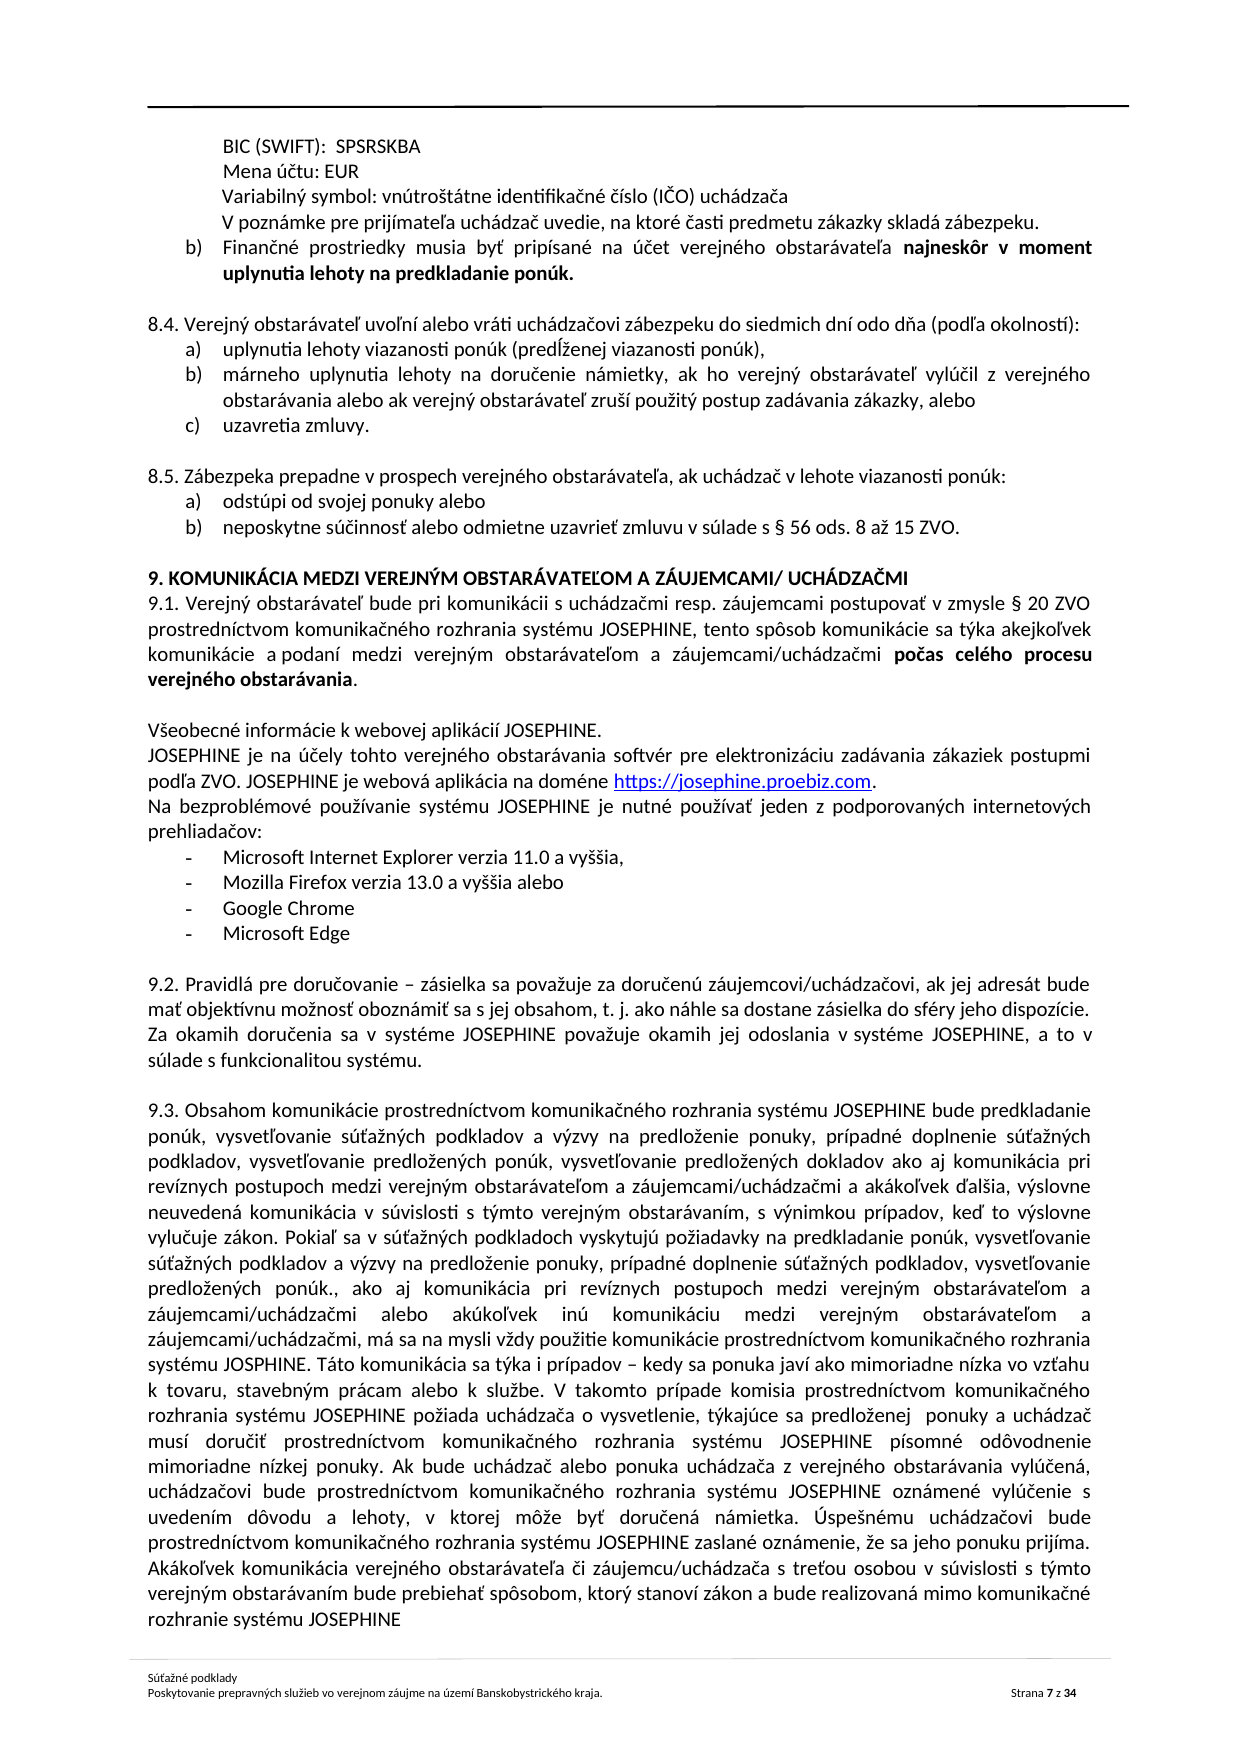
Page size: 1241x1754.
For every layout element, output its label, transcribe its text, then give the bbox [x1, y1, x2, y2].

list Microsoft Edge [185, 920, 1092, 946]
text Mena účtu: EUR [223, 158, 1092, 184]
text 8.4. Verejný obstarávateľ uvoľní alebo vráti uchádzačovi zábezpeku do siedmich dní odo dňa (podľa okolností): [148, 311, 1092, 336]
list Microsoft Internet Explorer verzia 11.0 a vyššia, [185, 844, 1092, 869]
list Finančné prostriedky musia byť pripísané na účet verejného obstarávateľa najneskôr v moment uplynutia lehoty na predkladanie ponúk. [185, 234, 1092, 285]
list márneho uplynutia lehoty na doručenie námietky, ak ho verejný obstarávateľ vylúčil z verejného obstarávania alebo ak verejný obstarávateľ zruší použitý postup zadávania zákazky, alebo [185, 362, 1092, 412]
text 9.3. Obsahom komunikácie prostredníctvom komunikačného rozhrania systému JOSEPHINE bude predkladanie ponúk, vysvetľovanie súťažných podkladov a výzvy na predloženie ponuky, prípadné doplnenie súťažných podkladov, vysvetľovanie predložených ponúk, vysvetľovanie predložených dokladov ako aj komunikácia pri revíznych postupoch medzi verejným obstarávateľom a záujemcami/uchádzačmi a akákoľvek ďalšia, výslovne neuvedená komunikácia v súvislosti s týmto verejným obstarávaním, s výnimkou prípadov, keď to výslovne vylučuje zákon. Pokiaľ sa v súťažných podkladoch vyskytujú požiadavky na predkladanie ponúk, vysvetľovanie súťažných podkladov a výzvy na predloženie ponuky, prípadné doplnenie súťažných podkladov, vysvetľovanie predložených ponúk., ako aj komunikácia pri revíznych postupoch medzi verejným obstarávateľom a záujemcami/uchádzačmi alebo akúkoľvek inú komunikáciu medzi verejným obstarávateľom a záujemcami/uchádzačmi, má sa na mysli vždy použitie komunikácie prostredníctvom komunikačného rozhrania systému JOSPHINE. Táto komunikácia sa týka i prípadov – kedy sa ponuka javí ako mimoriadne nízka vo vzťahu k tovaru, stavebným prácam alebo k službe. V takomto prípade komisia prostredníctvom komunikačného rozhrania systému JOSEPHINE požiada uchádzača o vysvetlenie, týkajúce sa predloženej ponuky a uchádzač musí doručiť prostredníctvom komunikačného rozhrania systému JOSEPHINE písomné odôvodnenie mimoriadne nízkej ponuky. Ak bude uchádzač alebo ponuka uchádzača z verejného obstarávania vylúčená, uchádzačovi bude prostredníctvom komunikačného rozhrania systému JOSEPHINE oznámené vylúčenie s uvedením dôvodu a lehoty, v ktorej môže byť doručená námietka. Úspešnému uchádzačovi bude prostredníctvom komunikačného rozhrania systému JOSEPHINE zaslané oznámenie, že sa jeho ponuku prijíma. Akákoľvek komunikácia verejného obstarávateľa či záujemcu/uchádzača s treťou osobou v súvislosti s týmto verejným obstarávaním bude prebiehať spôsobom, ktorý stanoví zákon a bude realizovaná mimo komunikačné rozhranie systému JOSEPHINE [148, 1097, 1092, 1631]
text 9. KOMUNIKÁCIA MEDZI VEREJNÝM OBSTARÁVATEĽOM A ZÁUJEMCAMI/ UCHÁDZAČMI [148, 565, 1092, 590]
text 9.1. Verejný obstarávateľ bude pri komunikácii s uchádzačmi resp. záujemcami postupovať v zmysle § 20 ZVO prostredníctvom komunikačného rozhrania systému JOSEPHINE, tento spôsob komunikácie sa týka akejkoľvek komunikácie a podaní medzi verejným obstarávateľom a záujemcami/uchádzačmi počas celého procesu verejného obstarávania. [148, 590, 1092, 692]
list odstúpi od svojej ponuky alebo [185, 489, 1092, 514]
text Všeobecné informácie k webovej aplikácií JOSEPHINE. [148, 717, 1092, 742]
list Mozilla Firefox verzia 13.0 a vyššia alebo [185, 869, 1092, 895]
list uzavretia zmluvy. [185, 412, 1092, 438]
list neposkytne súčinnosť alebo odmietne uzavrieť zmluvu v súlade s § 56 ods. 8 až 15 ZVO. [185, 514, 1092, 539]
text Na bezproblémové používanie systému JOSEPHINE je nutné používať jeden z podporovaných internetových prehliadačov: [148, 793, 1092, 844]
text 8.5. Zábezpeka prepadne v prospech verejného obstarávateľa, ak uchádzač v lehote viazanosti ponúk: [148, 463, 1092, 489]
list uplynutia lehoty viazanosti ponúk (predĺženej viazanosti ponúk), [185, 336, 1092, 362]
text JOSEPHINE je na účely tohto verejného obstarávania softvér pre elektronizáciu zadávania zákaziek postupmi podľa ZVO. JOSEPHINE je webová aplikácia na doméne https://josephine.proebiz.com. [148, 742, 1092, 793]
text Variabilný symbol: vnútroštátne identifikačné číslo (IČO) uchádzača [148, 184, 1092, 209]
text 9.2. Pravidlá pre doručovanie – zásielka sa považuje za doručenú záujemcovi/uchádzačovi, ak jej adresát bude mať objektívnu možnosť oboznámiť sa s jej obsahom, t. j. ako náhle sa dostane zásielka do sféry jeho dispozície. Za okamih doručenia sa v systéme JOSEPHINE považuje okamih jej odoslania v systéme JOSEPHINE, a to v súlade s funkcionalitou systému. [148, 971, 1092, 1072]
list Google Chrome [185, 895, 1092, 920]
text BIC (SWIFT): SPSRSKBA [223, 133, 1092, 158]
text V poznámke pre prijímateľa uchádzač uvedie, na ktoré časti predmetu zákazky skladá zábezpeku. [148, 209, 1092, 234]
